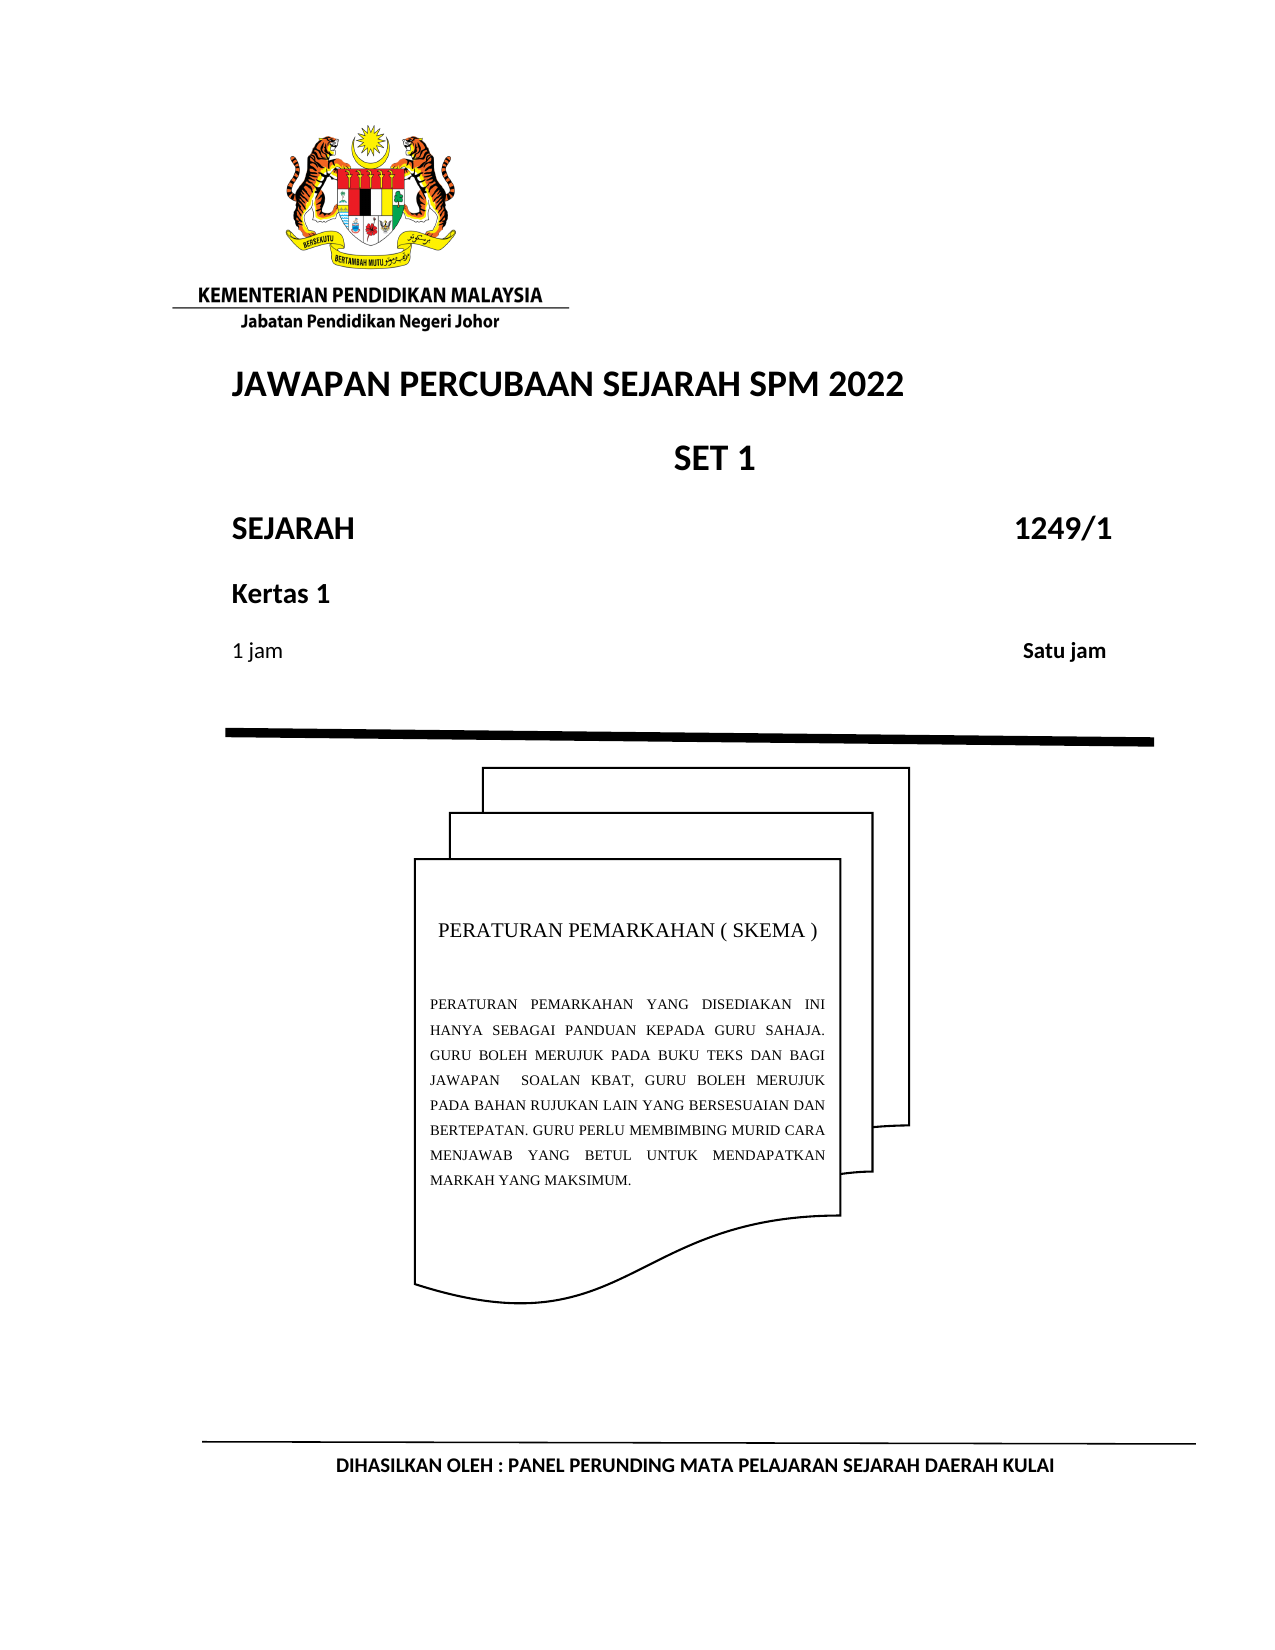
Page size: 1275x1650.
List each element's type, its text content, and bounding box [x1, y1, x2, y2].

table_header JAWAPAN PERCUBAAN SEJARAH SPM 2022 SET 1 SEJARAH 1249/1 Kertas 1 1 jam Satu jam [220, 360, 1209, 836]
picture [167, 121, 574, 333]
